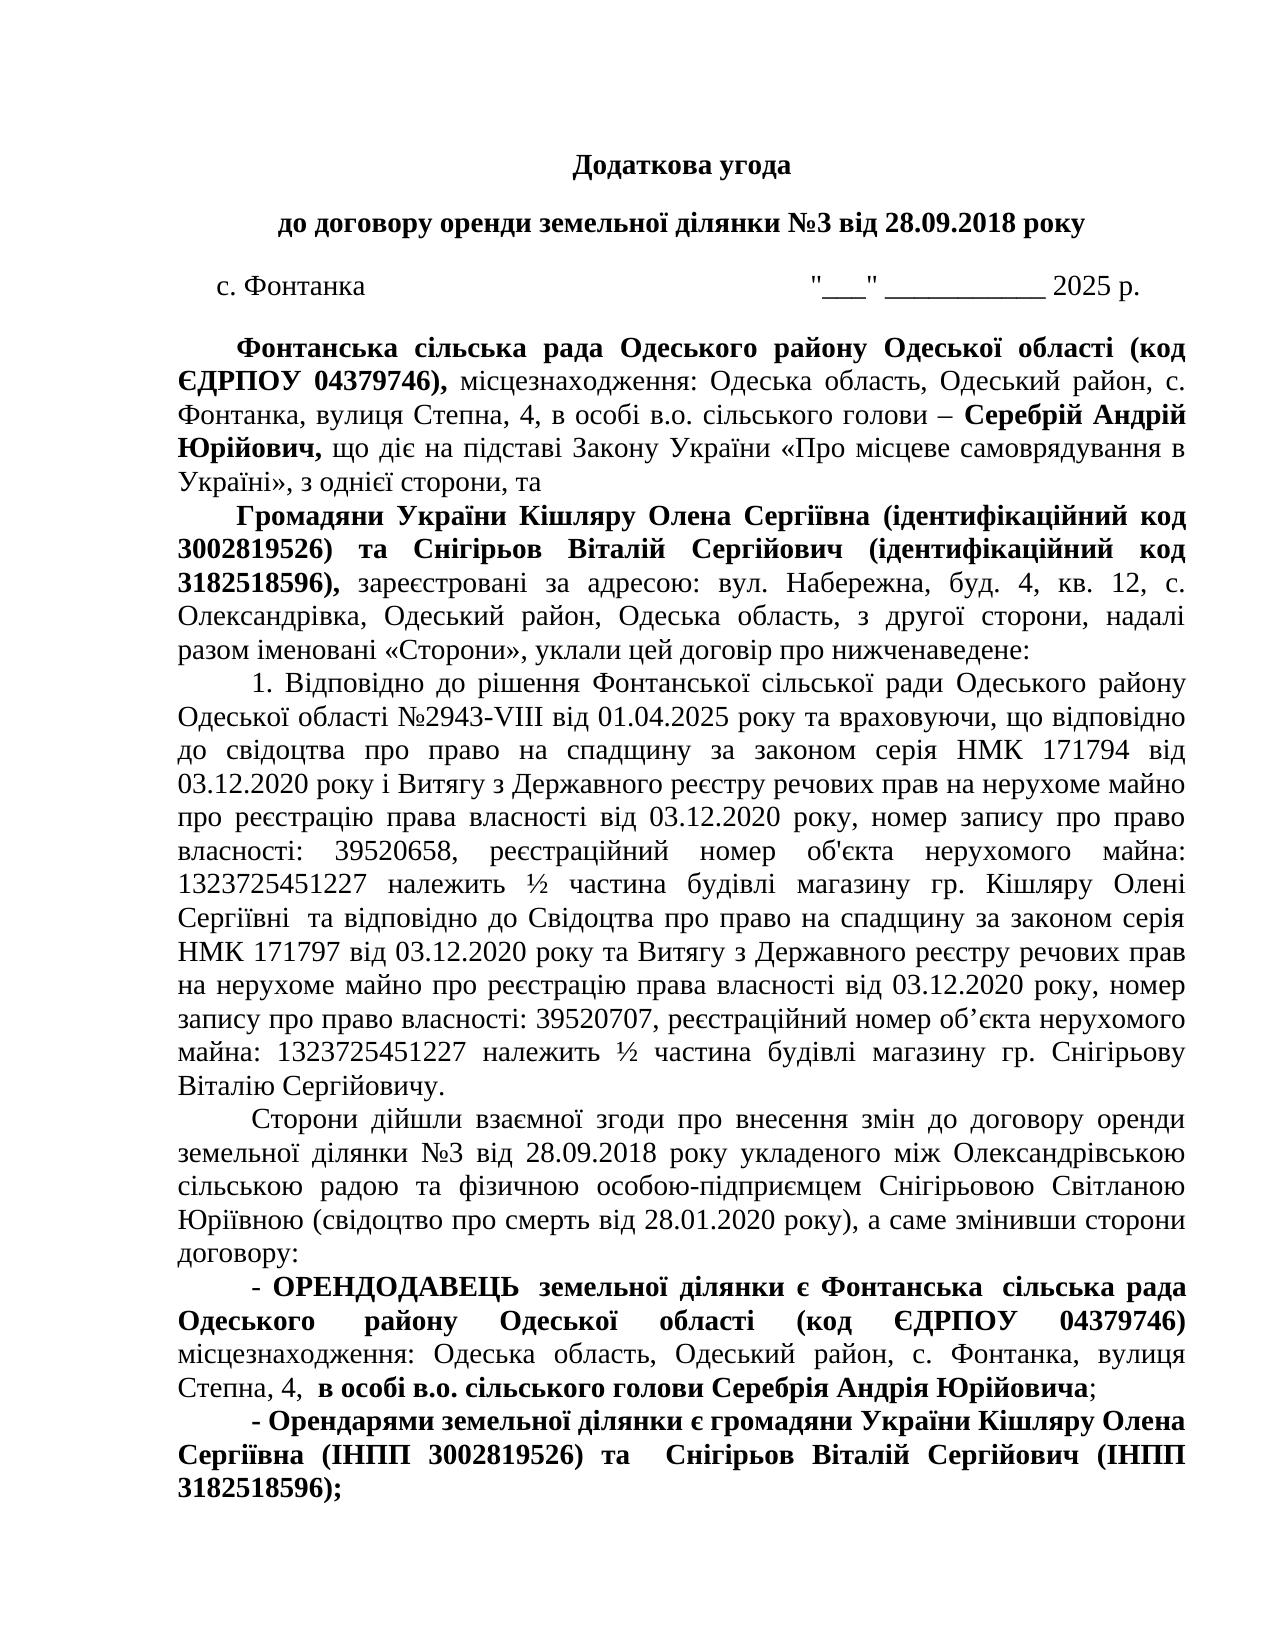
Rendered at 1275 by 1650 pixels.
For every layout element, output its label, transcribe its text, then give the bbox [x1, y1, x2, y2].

text Фонтанська сільська рада Одеського району Одеської області (код ЄДРПОУ 04379746), місцезнаходження: Одеська область, Одеський район, с. Фонтанка, вулиця Степна, 4, в особі в.о. сільського голови – Серебрій Андрій Юрійович, що діє на підставі Закону України «Про місцеве самоврядування в Україні», з однієї сторони, та [177, 330, 1186, 498]
text до договору оренди земельної ділянки №3 від 28.09.2018 року [177, 205, 1186, 239]
text - ОРЕНДОДАВЕЦЬ земельної ділянки є Фонтанська сільська рада Одеського району Одеської області (код ЄДРПОУ 04379746) місцезнаходження: Одеська область, Одеський район, с. Фонтанка, вулиця Степна, 4, в особі в.о. сільського голови Серебрія Андрія Юрійовича; [177, 1269, 1186, 1403]
text Додаткова угода [177, 118, 1186, 180]
text - Орендарями земельної ділянки є громадяни України Кішляру Олена Сергіївна (ІНПП 3002819526) та Снігірьов Віталій Сергійович (ІНПП 3182518596); [177, 1403, 1186, 1504]
text Сторони дійшли взаємної згоди про внесення змін до договору оренди земельної ділянки №3 від 28.09.2018 року укладеного між Олександрівською сільською радою та фізичною особою-підприємцем Снігірьовою Світланою Юріївною (свідоцтво про смерть від 28.01.2020 року), а саме змінивши сторони договору: [177, 1101, 1186, 1269]
text с. Фонтанка "___" ___________ 2025 р. [177, 268, 1186, 301]
text Громадяни України Кішляру Олена Сергіївна (ідентифікаційний код 3002819526) та Снігірьов Віталій Сергійович (ідентифікаційний код 3182518596), зареєстровані за адресою: вул. Набережна, буд. 4, кв. 12, с. Олександрівка, Одеський район, Одеська область, з другої сторони, надалі разом іменовані «Сторони», уклали цей договір про нижченаведене: [177, 498, 1186, 665]
text 1. Відповідно до рішення Фонтанської сільської ради Одеського району Одеської області №2943-VІІІ від 01.04.2025 року та враховуючи, що відповідно до свідоцтва про право на спадщину за законом серія НМК 171794 від 03.12.2020 року і Витягу з Державного реєстру речових прав на нерухоме майно про реєстрацію права власності від 03.12.2020 року, номер запису про право власності: 39520658, реєстраційний номер об'єкта нерухомого майна: 1323725451227 належить ½ частина будівлі магазину гр. Кішляру Олені Сергіївні та відповідно до Свідоцтва про право на спадщину за законом серія НМК 171797 від 03.12.2020 року та Витягу з Державного реєстру речових прав на нерухоме майно про реєстрацію права власності від 03.12.2020 року, номер запису про право власності: 39520707, реєстраційний номер об’єкта нерухомого майна: 1323725451227 належить ½ частина будівлі магазину гр. Снігірьову Віталію Сергійовичу. [177, 665, 1186, 1101]
